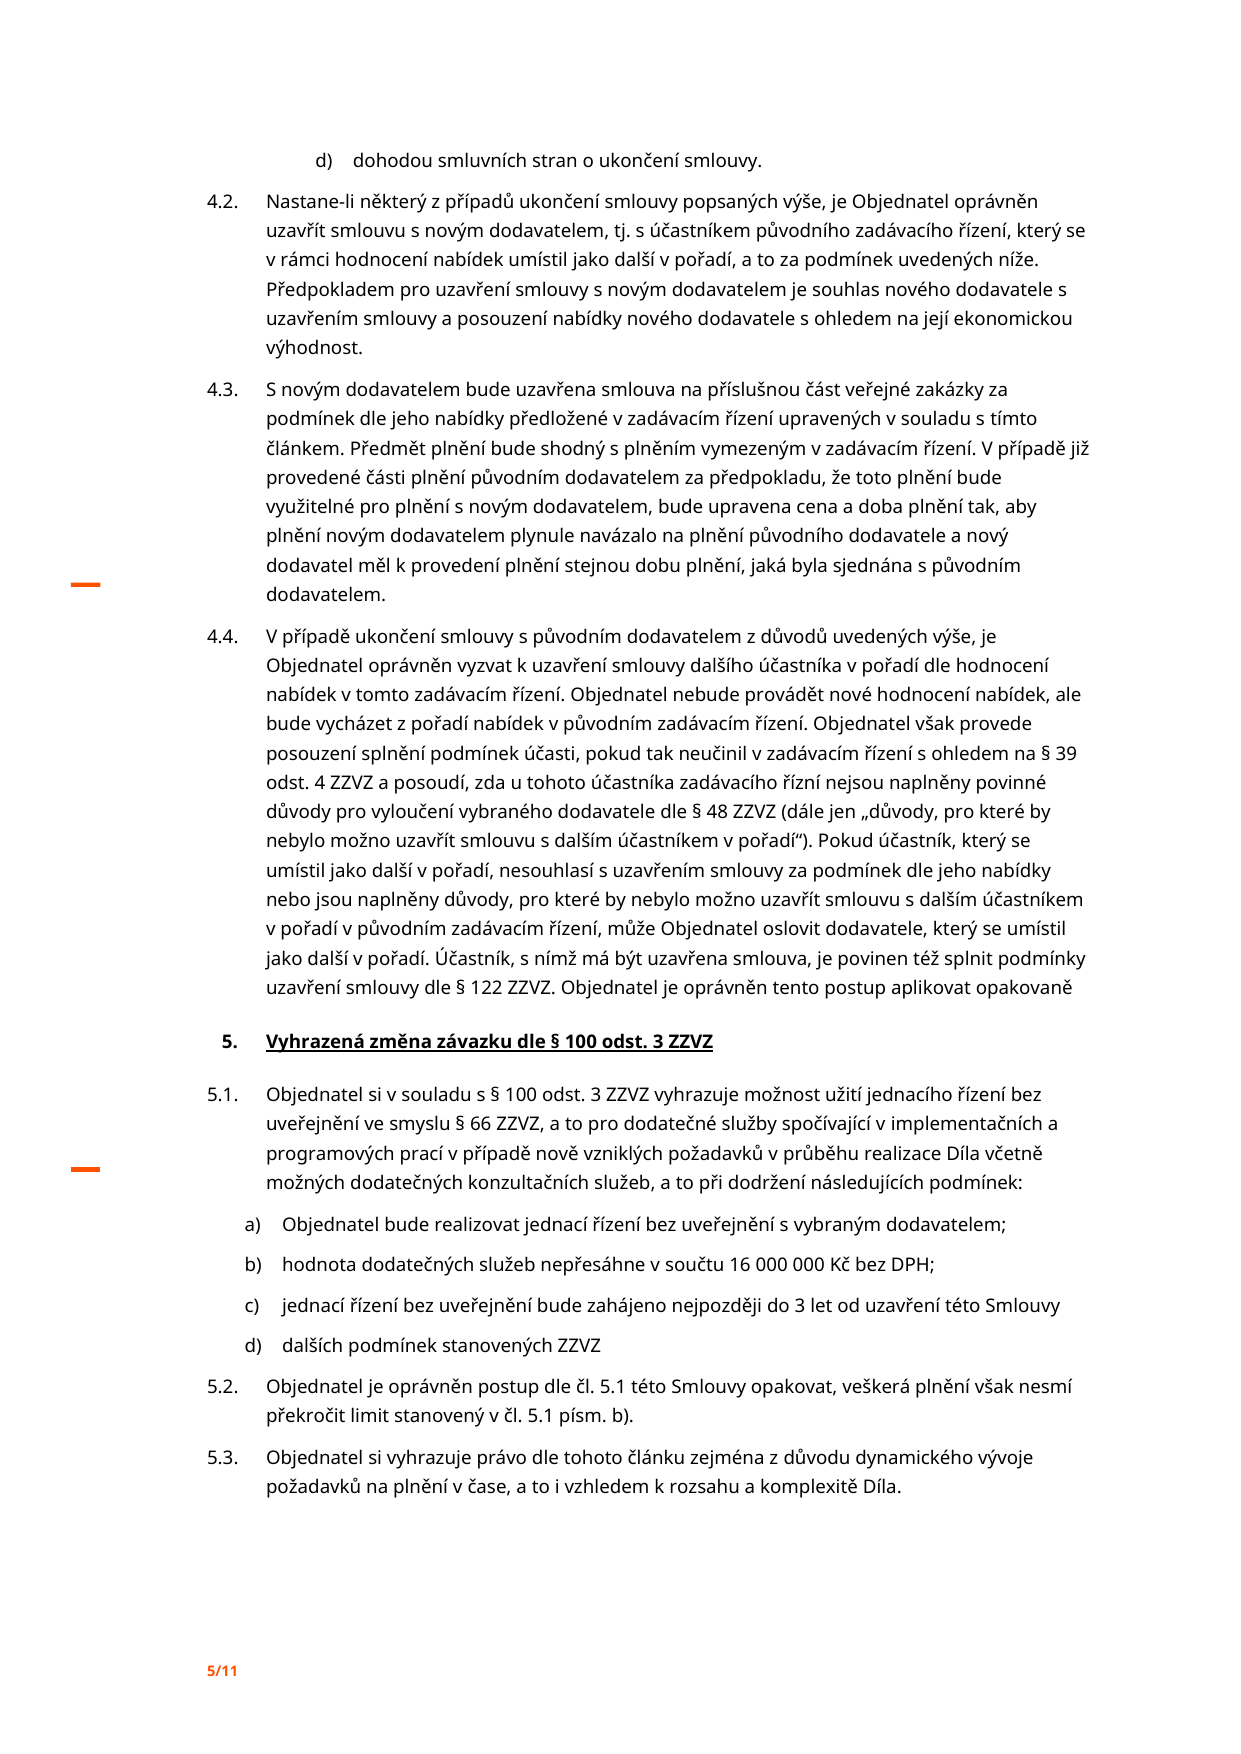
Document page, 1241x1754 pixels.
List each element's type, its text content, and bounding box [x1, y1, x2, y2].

text Objednatel je oprávněn postup dle čl. 5.1 této Smlouvy opakovat, veškerá plnění však nesmí překročit limit stanovený v čl. 5.1 písm. b). [207, 1373, 1093, 1428]
text S novým dodavatelem bude uzavřena smlouva na příslušnou část veřejné zakázky za podmínek dle jeho nabídky předložené v zadávacím řízení upravených v souladu s tímto článkem. Předmět plnění bude shodný s plněním vymezeným v zadávacím řízení. V případě již provedené části plnění původním dodavatelem za předpokladu, že toto plnění bude využitelné pro plnění s novým dodavatelem, bude upravena cena a doba plnění tak, aby plnění novým dodavatelem plynule navázalo na plnění původního dodavatele a nový dodavatel měl k provedení plnění stejnou dobu plnění, jaká byla sjednána s původním dodavatelem. [207, 376, 1093, 607]
list jednací řízení bez uveřejnění bude zahájeno nejpozději do 3 let od uzavření této Smlouvy [244, 1292, 1093, 1318]
list dalších podmínek stanovených ZZVZ [244, 1333, 1093, 1358]
list dohodou smluvních stran o ukončení smlouvy. [315, 148, 1093, 173]
text Objednatel si v souladu s § 100 odst. 3 ZZVZ vyhrazuje možnost užití jednacího řízení bez uveřejnění ve smyslu § 66 ZZVZ, a to pro dodatečné služby spočívající v implementačních a programových prací v případě nově vzniklých požadavků v průběhu realizace Díla včetně možných dodatečných konzultačních služeb, a to při dodržení následujících podmínek: [207, 1081, 1093, 1195]
text Objednatel si vyhrazuje právo dle tohoto článku zejména z důvodu dynamického vývoje požadavků na plnění v čase, a to i vzhledem k rozsahu a komplexitě Díla. [207, 1444, 1093, 1499]
text V případě ukončení smlouvy s původním dodavatelem z důvodů uvedených výše, je Objednatel oprávněn vyzvat k uzavření smlouvy dalšího účastníka v pořadí dle hodnocení nabídek v tomto zadávacím řízení. Objednatel nebude provádět nové hodnocení nabídek, ale bude vycházet z pořadí nabídek v původním zadávacím řízení. Objednatel však provede posouzení splnění podmínek účasti, pokud tak neučinil v zadávacím řízení s ohledem na § 39 odst. 4 ZZVZ a posoudí, zda u tohoto účastníka zadávacího řízní nejsou naplněny povinné důvody pro vyloučení vybraného dodavatele dle § 48 ZZVZ (dále jen „důvody, pro které by nebylo možno uzavřít smlouvu s dalším účastníkem v pořadí“). Pokud účastník, který se umístil jako další v pořadí, nesouhlasí s uzavřením smlouvy za podmínek dle jeho nabídky nebo jsou naplněny důvody, pro které by nebylo možno uzavřít smlouvu s dalším účastníkem v pořadí v původním zadávacím řízení, může Objednatel oslovit dodavatele, který se umístil jako další v pořadí. Účastník, s nímž má být uzavřena smlouva, je povinen též splnit podmínky uzavření smlouvy dle § 122 ZZVZ. Objednatel je oprávněn tento postup aplikovat opakovaně [207, 623, 1093, 1000]
list Objednatel bude realizovat jednací řízení bez uveřejnění s vybraným dodavatelem; [244, 1211, 1093, 1237]
list hodnota dodatečných služeb nepřesáhne v součtu 16 000 000 Kč bez DPH; [244, 1252, 1093, 1277]
subtitle Vyhrazená změna závazku dle § 100 odst. 3 ZZVZ [222, 1028, 1093, 1054]
text Nastane-li některý z případů ukončení smlouvy popsaných výše, je Objednatel oprávněn uzavřít smlouvu s novým dodavatelem, tj. s účastníkem původního zadávacího řízení, který se v rámci hodnocení nabídek umístil jako další v pořadí, a to za podmínek uvedených níže. Předpokladem pro uzavření smlouvy s novým dodavatelem je souhlas nového dodavatele s uzavřením smlouvy a posouzení nabídky nového dodavatele s ohledem na její ekonomickou výhodnost. [207, 188, 1093, 360]
